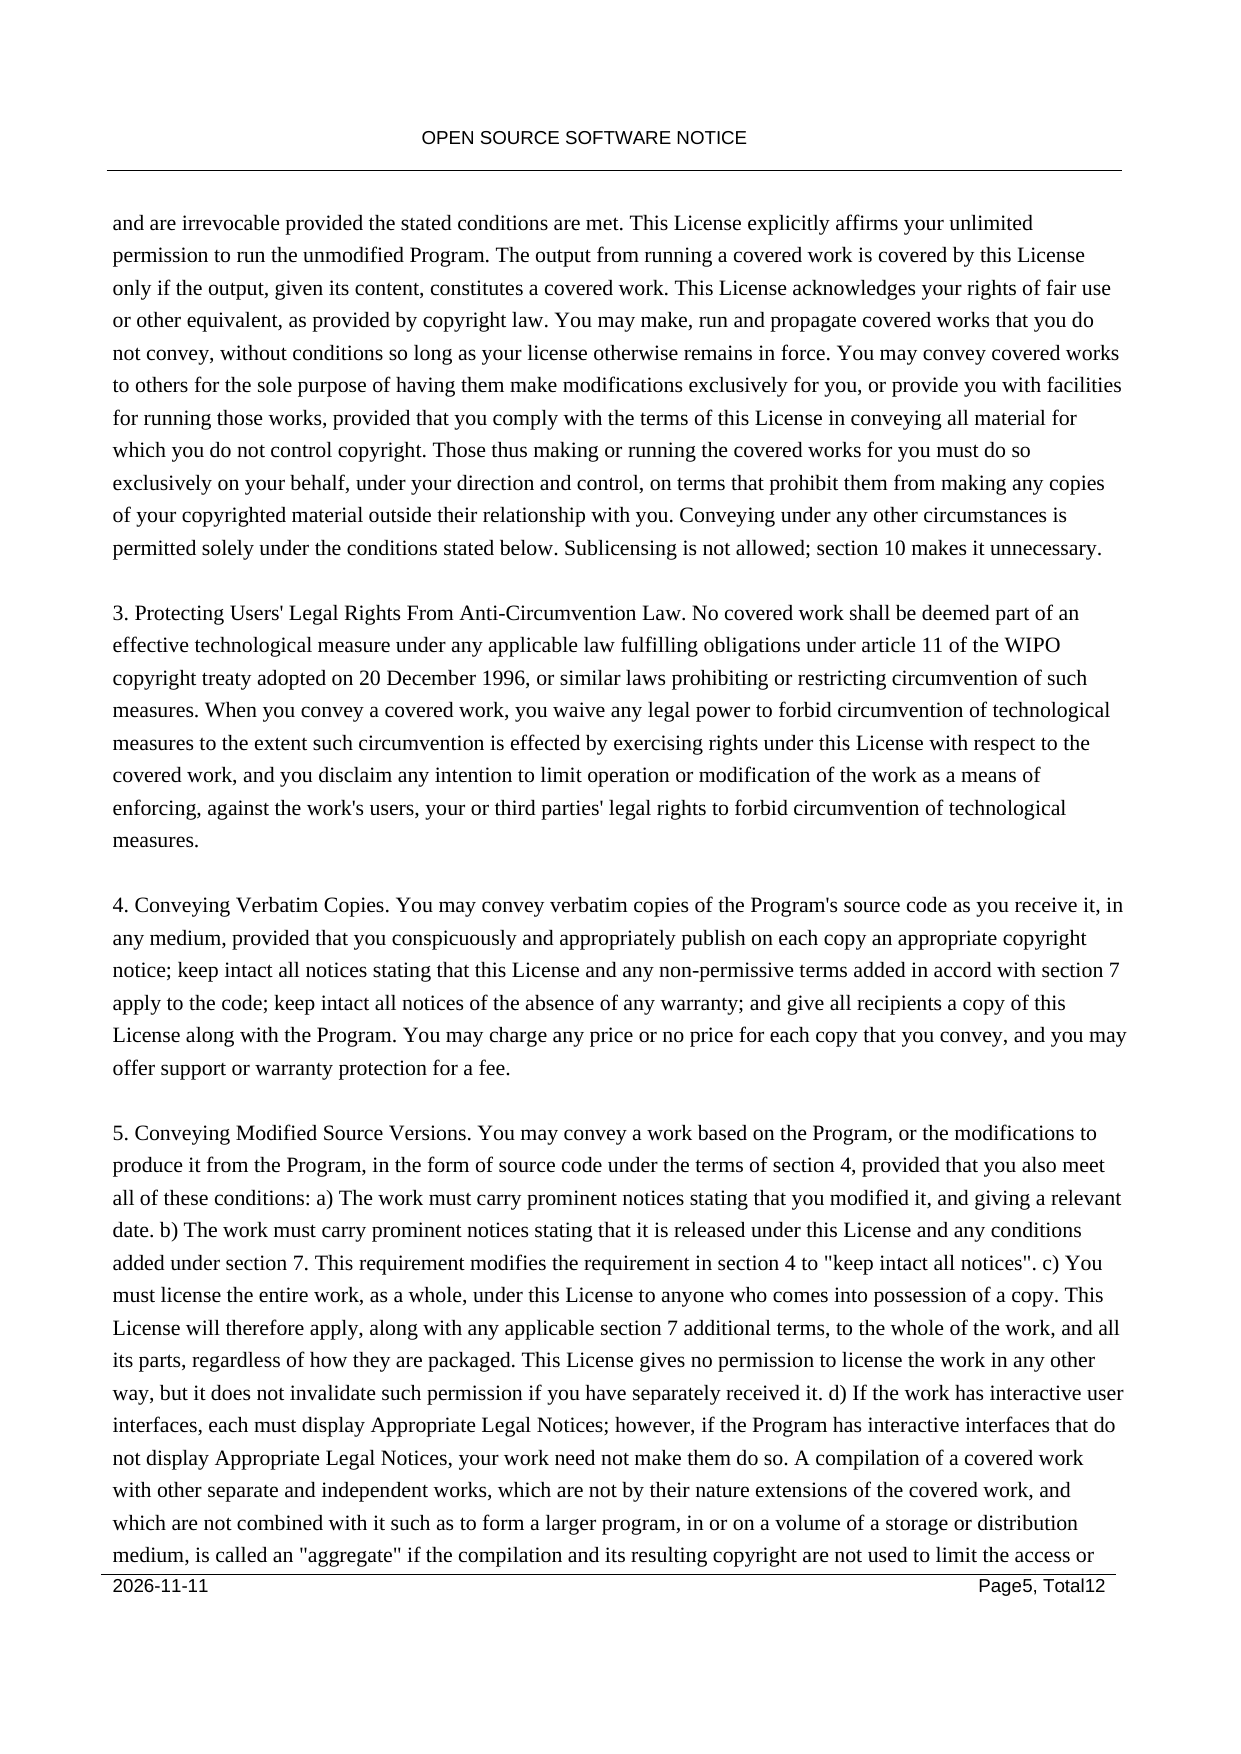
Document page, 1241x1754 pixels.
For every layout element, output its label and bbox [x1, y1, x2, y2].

text [112, 206, 1128, 1571]
